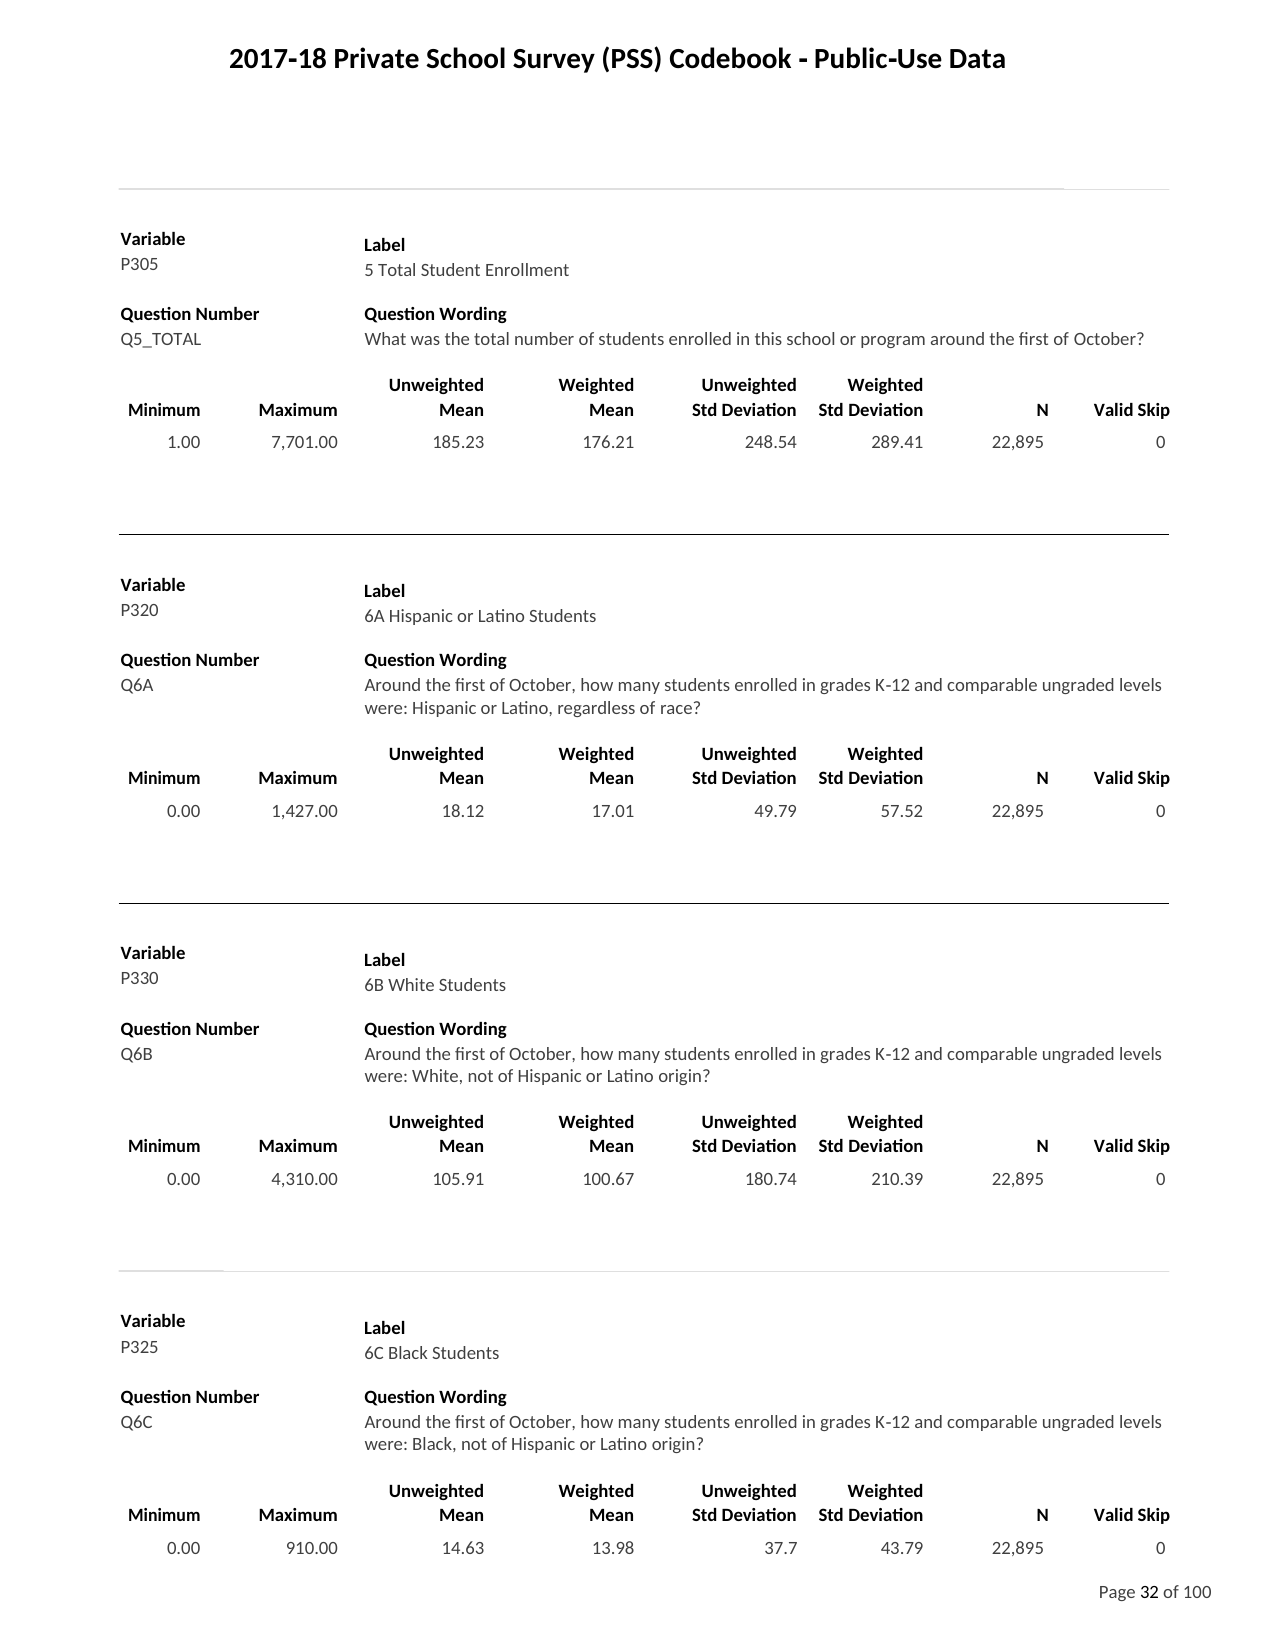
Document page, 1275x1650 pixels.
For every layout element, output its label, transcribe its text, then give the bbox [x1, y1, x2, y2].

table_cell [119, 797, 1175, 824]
text 6C Black Students [364, 1341, 1219, 1364]
text P305 [120, 252, 189, 275]
subtitle Variable [120, 227, 189, 250]
text Q6C Around the first of October, how many students enrolled in grades K‐12 and comparable ungraded levels were: Black, not of Hispanic or Latino origin? [120, 1410, 1164, 1455]
subtitle Label [364, 948, 1219, 971]
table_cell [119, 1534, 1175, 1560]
subtitle Variable [120, 573, 189, 596]
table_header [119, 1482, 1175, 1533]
subtitle Question Number Question Wording [120, 1385, 1219, 1408]
text P320 [120, 598, 189, 621]
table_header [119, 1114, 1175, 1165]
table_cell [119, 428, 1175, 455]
text Q6A Around the first of October, how many students enrolled in grades K‐12 and comparable ungraded levels were: Hispanic or Latino, regardless of race? [120, 673, 1164, 719]
subtitle Label [364, 579, 1219, 602]
text Q5_TOTAL What was the total number of students enrolled in this school or program around the first of October? [120, 327, 1219, 350]
subtitle Variable [120, 1310, 189, 1333]
subtitle Variable [120, 941, 189, 964]
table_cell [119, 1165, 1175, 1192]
text 6B White Students [364, 973, 1219, 996]
subtitle Label [364, 1316, 1219, 1339]
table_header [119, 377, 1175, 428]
subtitle Question Number Question Wording [120, 1017, 1219, 1040]
text P330 [120, 967, 189, 989]
text 6A Hispanic or Latino Students [364, 604, 1219, 627]
text 5 Total Student Enrollment [364, 258, 1219, 281]
text P325 [120, 1335, 189, 1358]
text Q6B Around the first of October, how many students enrolled in grades K‐12 and comparable ungraded levels were: White, not of Hispanic or Latino origin? [120, 1042, 1164, 1087]
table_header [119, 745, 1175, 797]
subtitle Question Number Question Wording [120, 302, 1219, 325]
subtitle Label [364, 233, 1219, 256]
subtitle Question Number Question Wording [120, 648, 1219, 671]
